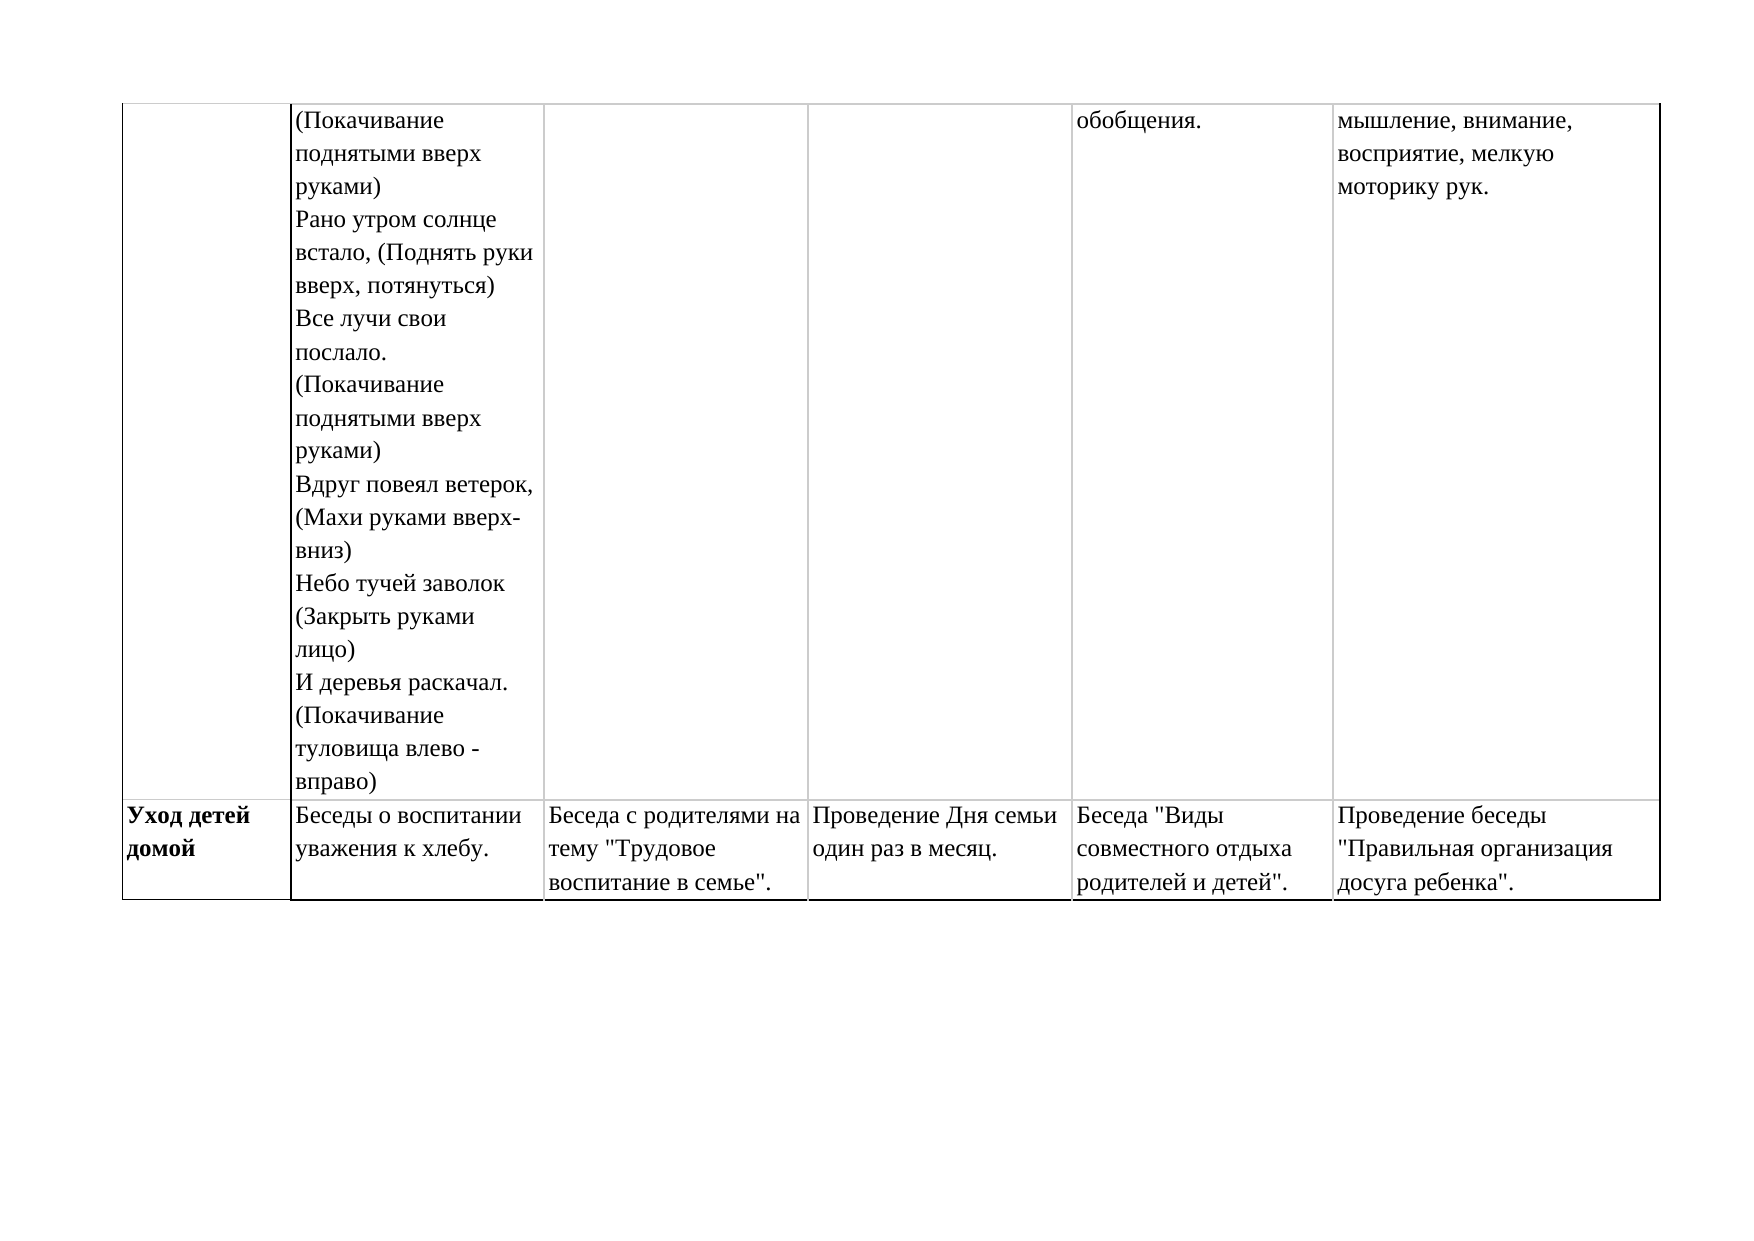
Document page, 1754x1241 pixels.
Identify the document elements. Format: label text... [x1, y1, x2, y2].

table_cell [545, 105, 807, 798]
table_cell Проведение беседы "Правильная организация досуга ребенка". [1334, 801, 1659, 899]
table_cell Проведение Дня семьи один раз в месяц. [809, 801, 1071, 899]
table_cell Уход детей домой [123, 800, 290, 899]
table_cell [809, 105, 1071, 798]
table_cell Беседа "Виды совместного отдыха родителей и детей". [1073, 801, 1332, 899]
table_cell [1334, 105, 1659, 798]
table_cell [292, 105, 543, 798]
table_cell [1073, 105, 1332, 798]
table_cell Беседы о воспитании уважения к хлебу. [292, 801, 543, 899]
table_cell Беседа с родителями на тему "Трудовое воспитание в семье". [545, 801, 807, 899]
